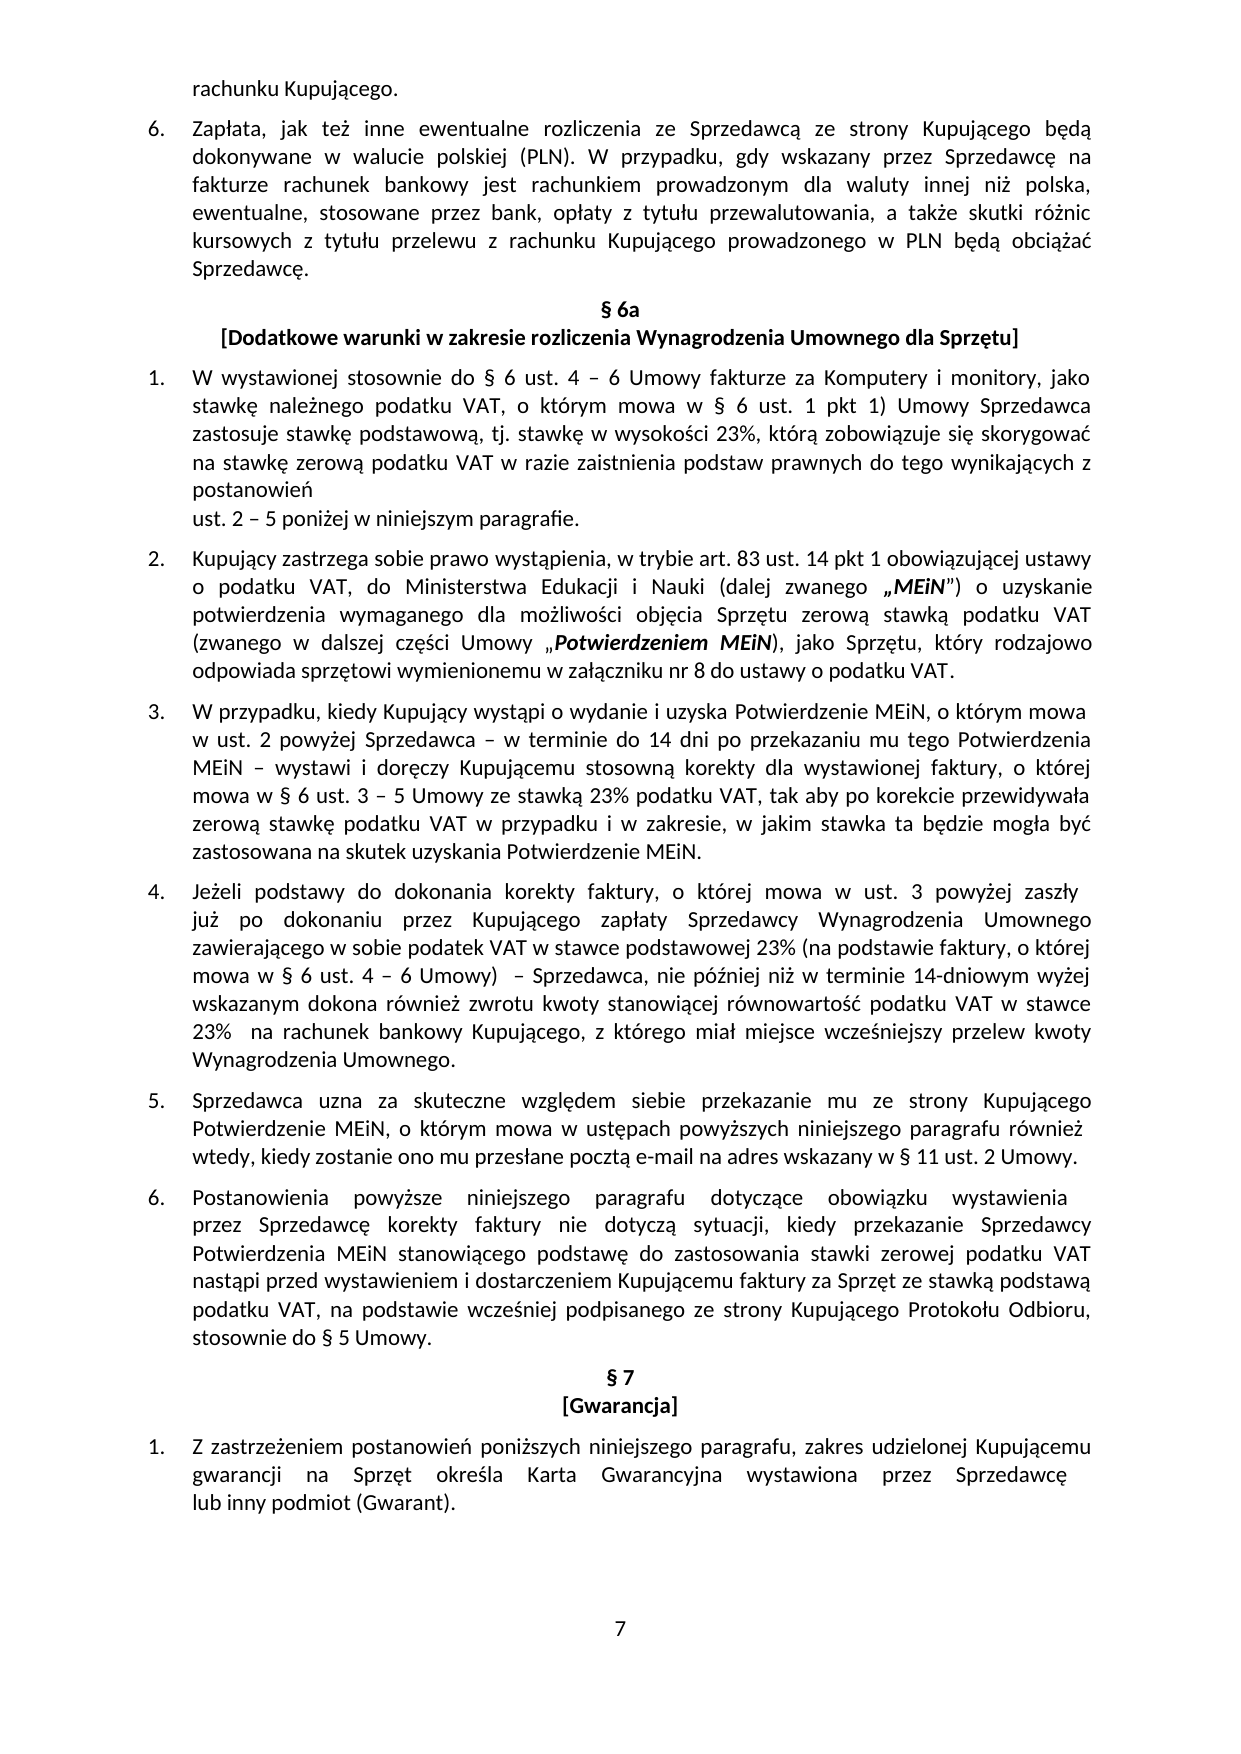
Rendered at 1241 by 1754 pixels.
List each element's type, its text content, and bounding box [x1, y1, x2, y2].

text § 6a [Dodatkowe warunki w zakresie rozliczenia Wynagrodzenia Umownego dla Sprzętu] [148, 295, 1093, 351]
list W wystawionej stosownie do § 6 ust. 4 – 6 Umowy fakturze za Komputery i monitory, jako stawkę należnego podatku VAT, o którym mowa w § 6 ust. 1 pkt 1) Umowy Sprzedawca zastosuje stawkę podstawową, tj. stawkę w wysokości 23%, którą zobowiązuje się skorygować na stawkę zerową podatku VAT w razie zaistnienia podstaw prawnych do tego wynikających z postanowień ust. 2 – 5 poniżej w niniejszym paragrafie. [148, 363, 1093, 532]
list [148, 74, 1093, 102]
list Sprzedawca uzna za skuteczne względem siebie przekazanie mu ze strony Kupującego Potwierdzenie MEiN, o którym mowa w ustępach powyższych niniejszego paragrafu również wtedy, kiedy zostanie ono mu przesłane pocztą e-mail na adres wskazany w § 11 ust. 2 Umowy. [148, 1086, 1093, 1170]
list Z zastrzeżeniem postanowień poniższych niniejszego paragrafu, zakres udzielonej Kupującemu gwarancji na Sprzęt określa Karta Gwarancyjna wystawiona przez Sprzedawcę lub inny podmiot (Gwarant). [148, 1432, 1093, 1516]
list Jeżeli podstawy do dokonania korekty faktury, o której mowa w ust. 3 powyżej zaszły już po dokonaniu przez Kupującego zapłaty Sprzedawcy Wynagrodzenia Umownego zawierającego w sobie podatek VAT w stawce podstawowej 23% (na podstawie faktury, o której mowa w § 6 ust. 4 – 6 Umowy) – Sprzedawca, nie później niż w terminie 14-dniowym wyżej wskazanym dokona również zwrotu kwoty stanowiącej równowartość podatku VAT w stawce 23% na rachunek bankowy Kupującego, z którego miał miejsce wcześniejszy przelew kwoty Wynagrodzenia Umownego. [148, 877, 1093, 1073]
list Postanowienia powyższe niniejszego paragrafu dotyczące obowiązku wystawienia przez Sprzedawcę korekty faktury nie dotyczą sytuacji, kiedy przekazanie Sprzedawcy Potwierdzenia MEiN stanowiącego podstawę do zastosowania stawki zerowej podatku VAT nastąpi przed wystawieniem i dostarczeniem Kupującemu faktury za Sprzęt ze stawką podstawą podatku VAT, na podstawie wcześniej podpisanego ze strony Kupującego Protokołu Odbioru, stosownie do § 5 Umowy. [148, 1183, 1093, 1351]
text § 7 [Gwarancja] [148, 1363, 1093, 1419]
list Kupujący zastrzega sobie prawo wystąpienia, w trybie art. 83 ust. 14 pkt 1 obowiązującej ustawy o podatku VAT, do Ministerstwa Edukacji i Nauki (dalej zwanego „MEiN”) o uzyskanie potwierdzenia wymaganego dla możliwości objęcia Sprzętu zerową stawką podatku VAT (zwanego w dalszej części Umowy „Potwierdzeniem MEiN), jako Sprzętu, który rodzajowo odpowiada sprzętowi wymienionemu w załączniku nr 8 do ustawy o podatku VAT. [148, 544, 1093, 684]
list Zapłata, jak też inne ewentualne rozliczenia ze Sprzedawcą ze strony Kupującego będą dokonywane w walucie polskiej (PLN). W przypadku, gdy wskazany przez Sprzedawcę na fakturze rachunek bankowy jest rachunkiem prowadzonym dla waluty innej niż polska, ewentualne, stosowane przez bank, opłaty z tytułu przewalutowania, a także skutki różnic kursowych z tytułu przelewu z rachunku Kupującego prowadzonego w PLN będą obciążać Sprzedawcę. [148, 114, 1093, 282]
list W przypadku, kiedy Kupujący wystąpi o wydanie i uzyska Potwierdzenie MEiN, o którym mowa w ust. 2 powyżej Sprzedawca – w terminie do 14 dni po przekazaniu mu tego Potwierdzenia MEiN – wystawi i doręczy Kupującemu stosowną korekty dla wystawionej faktury, o której mowa w § 6 ust. 3 – 5 Umowy ze stawką 23% podatku VAT, tak aby po korekcie przewidywała zerową stawkę podatku VAT w przypadku i w zakresie, w jakim stawka ta będzie mogła być zastosowana na skutek uzyskania Potwierdzenie MEiN. [148, 697, 1093, 865]
